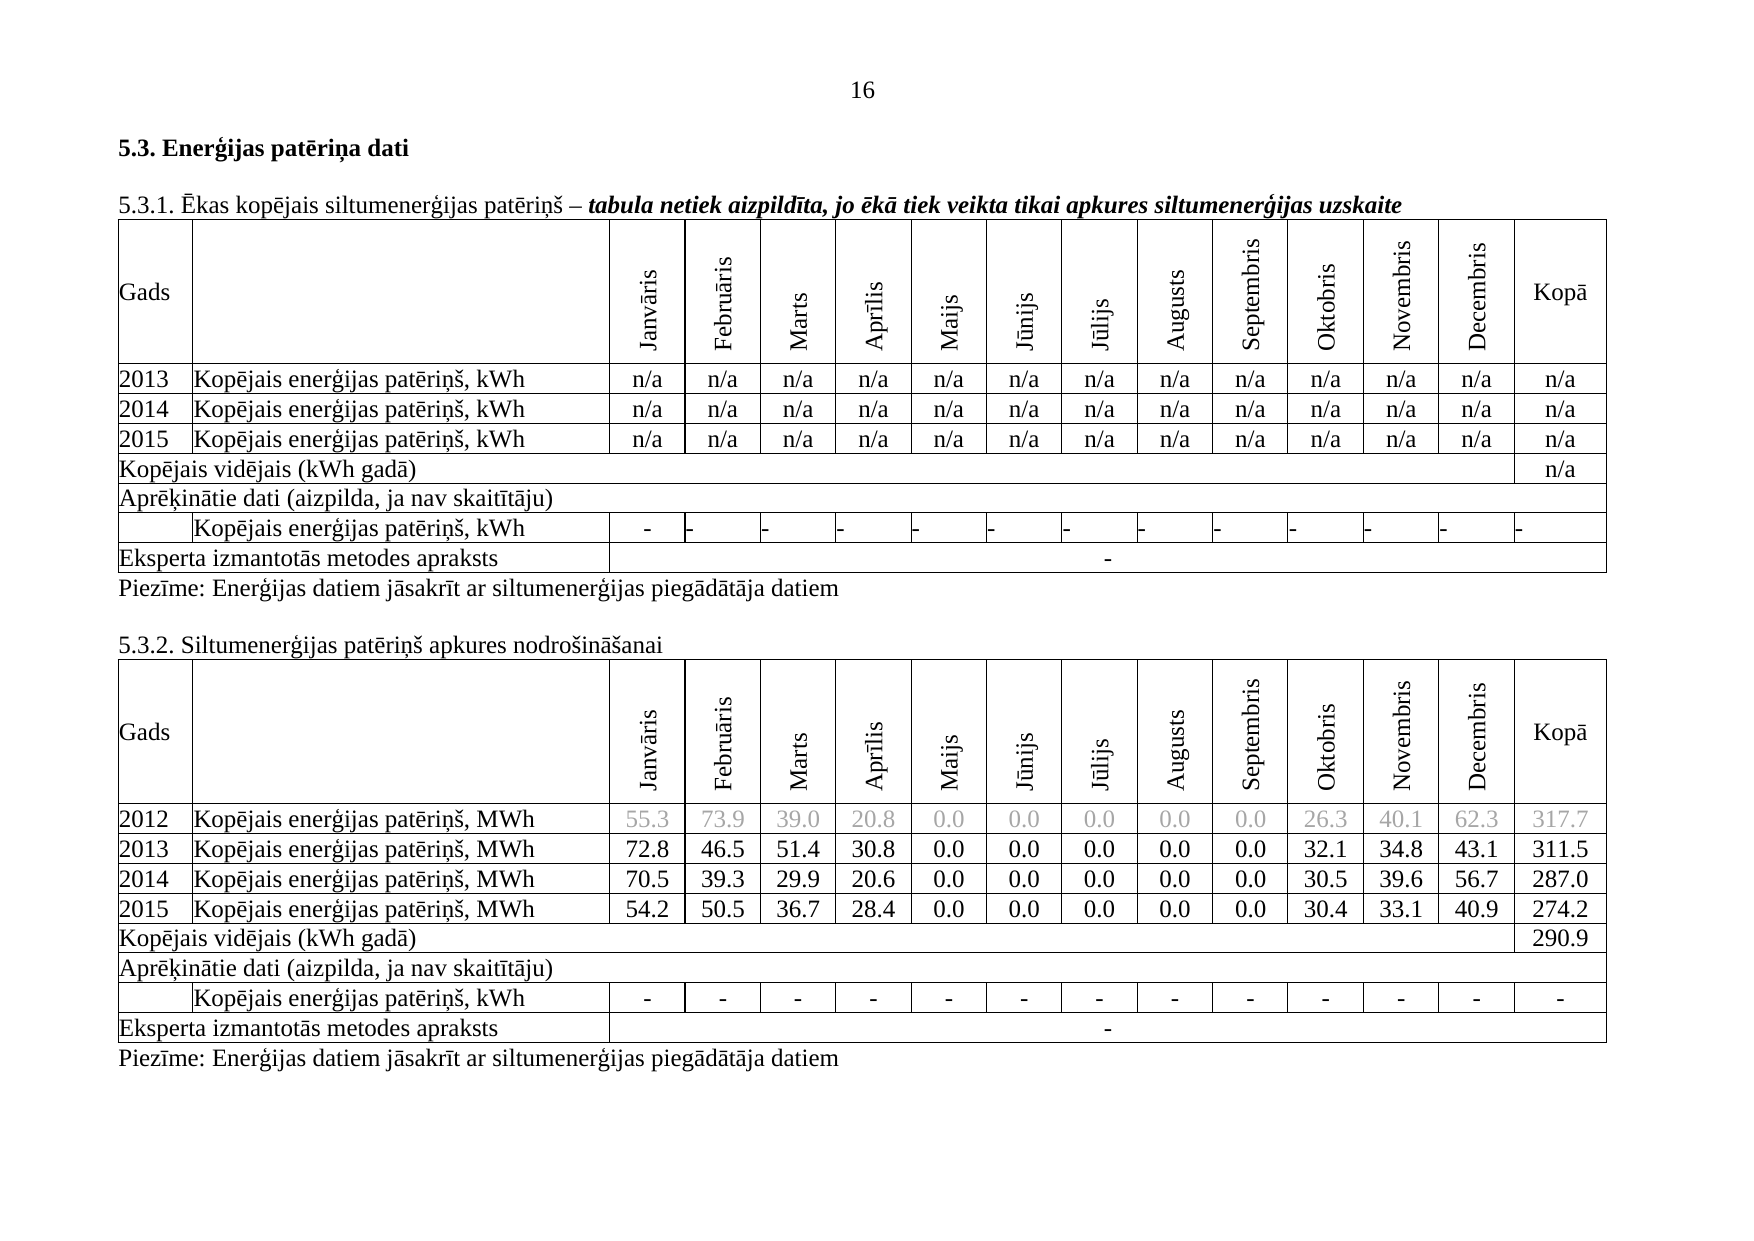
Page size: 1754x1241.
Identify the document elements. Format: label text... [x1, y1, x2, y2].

table_cell 26.3 [1288, 804, 1363, 833]
table_cell 2015 [119, 894, 192, 922]
table_cell 28.4 [836, 894, 911, 922]
table_cell 0.0 [1213, 834, 1287, 863]
table_cell - [1515, 983, 1606, 1012]
table_header Augusts [1138, 660, 1212, 803]
table_cell Kopējais enerģijas patēriņš, MWh [193, 894, 609, 922]
table_cell - [912, 983, 986, 1012]
table_cell 0.0 [1213, 804, 1287, 833]
table_cell n/a [686, 424, 760, 453]
table_cell n/a [836, 364, 911, 393]
table_header Decembris [1439, 220, 1514, 363]
table_cell 39.3 [686, 864, 760, 893]
table_header Kopā [1515, 660, 1606, 803]
table_cell 0.0 [987, 804, 1061, 833]
table_cell 0.0 [1213, 894, 1287, 922]
table_cell - [836, 513, 911, 542]
table_cell n/a [1213, 394, 1287, 423]
table_header Oktobris [1288, 220, 1363, 363]
table_cell 30.4 [1288, 894, 1363, 922]
table_header Jūlijs [1062, 220, 1137, 363]
table_cell n/a [1288, 424, 1363, 453]
table_cell 33.1 [1364, 894, 1438, 922]
table_cell - [761, 513, 835, 542]
table_cell Kopējais vidējais (kWh gadā) [119, 924, 1514, 952]
table_cell Aprēķinātie dati (aizpilda, ja nav skaitītāju) [119, 484, 1606, 512]
table_cell 2013 [119, 834, 192, 863]
table_cell n/a [912, 394, 986, 423]
table_header Janvāris [610, 660, 684, 803]
table_cell Kopējais enerģijas patēriņš, MWh [193, 864, 609, 893]
table_cell n/a [1364, 424, 1438, 453]
table_header Marts [761, 660, 835, 803]
table_cell 51.4 [761, 834, 835, 863]
table_cell 274.2 [1515, 894, 1606, 922]
table_cell n/a [1138, 364, 1212, 393]
table_cell - [912, 513, 986, 542]
table_cell 0.0 [987, 834, 1061, 863]
table_cell 40.1 [1364, 804, 1438, 833]
table_cell n/a [1515, 394, 1606, 423]
table_cell - [761, 983, 835, 1012]
table_cell n/a [987, 394, 1061, 423]
table_cell - [1062, 983, 1137, 1012]
table_cell [119, 983, 192, 1012]
table_cell 0.0 [1138, 894, 1212, 922]
table_cell 317.7 [1515, 804, 1606, 833]
table_cell n/a [1439, 364, 1514, 393]
table_cell n/a [1062, 424, 1137, 453]
table_cell 0.0 [912, 864, 986, 893]
table_cell n/a [1439, 394, 1514, 423]
table_cell Aprēķinātie dati (aizpilda, ja nav skaitītāju) [119, 953, 1606, 982]
table_header Septembris [1213, 220, 1287, 363]
table_cell [119, 513, 192, 542]
table_cell 0.0 [1213, 864, 1287, 893]
table_header Februāris [686, 220, 760, 363]
table_cell 70.5 [610, 864, 684, 893]
table_cell - [1288, 983, 1363, 1012]
table_cell 2012 [119, 804, 192, 833]
table_cell - [610, 983, 684, 1012]
table_cell n/a [1364, 364, 1438, 393]
table_header Novembris [1364, 220, 1438, 363]
table_cell 0.0 [912, 804, 986, 833]
table_cell - [1439, 513, 1514, 542]
table_cell Eksperta izmantotās metodes apraksts [119, 1013, 609, 1042]
table_cell - [686, 513, 760, 542]
table_header Septembris [1213, 660, 1287, 803]
table_cell - [1288, 513, 1363, 542]
table_cell 2013 [119, 364, 192, 393]
table_cell Kopējais enerģijas patēriņš, kWh [193, 424, 609, 453]
table_cell 0.0 [1138, 834, 1212, 863]
table_cell Kopējais enerģijas patēriņš, kWh [193, 364, 609, 393]
table_cell Kopējais enerģijas patēriņš, MWh [193, 804, 609, 833]
table_cell 46.5 [686, 834, 760, 863]
table_cell n/a [836, 424, 911, 453]
table_cell Kopējais vidējais (kWh gadā) [119, 454, 1514, 482]
table_cell Kopējais enerģijas patēriņš, kWh [193, 394, 609, 423]
table_cell - [1515, 513, 1606, 542]
table_cell 36.7 [761, 894, 835, 922]
text 5.3.1. Ēkas kopējais siltumenerģijas patēriņš – tabula netiek aizpildīta, jo ēkā tiek veikta tikai apkures siltumenerģijas uzskaite [118, 190, 1606, 219]
table_cell n/a [686, 364, 760, 393]
table_cell 39.0 [761, 804, 835, 833]
table_cell - [1364, 513, 1438, 542]
table_cell 56.7 [1439, 864, 1514, 893]
table_cell - [1138, 983, 1212, 1012]
table_cell n/a [761, 364, 835, 393]
table_cell 20.8 [836, 804, 911, 833]
table_header Jūnijs [987, 220, 1061, 363]
table_cell n/a [761, 424, 835, 453]
table_cell - [610, 543, 1606, 572]
table_cell n/a [1515, 364, 1606, 393]
table_cell 2014 [119, 864, 192, 893]
table_header Maijs [912, 660, 986, 803]
table_cell n/a [1515, 424, 1606, 453]
table_header Aprīlis [836, 660, 911, 803]
table_cell 0.0 [1138, 804, 1212, 833]
table_cell 34.8 [1364, 834, 1438, 863]
table_cell n/a [912, 424, 986, 453]
table_header Aprīlis [836, 220, 911, 363]
table_cell - [1364, 983, 1438, 1012]
table_cell 55.3 [610, 804, 684, 833]
table_cell 0.0 [1062, 804, 1137, 833]
table_cell n/a [610, 394, 684, 423]
table_cell 30.8 [836, 834, 911, 863]
table_cell 0.0 [1062, 864, 1137, 893]
table_cell 0.0 [1062, 834, 1137, 863]
table_cell n/a [987, 364, 1061, 393]
table_cell n/a [987, 424, 1061, 453]
table_cell n/a [1213, 424, 1287, 453]
table_cell 0.0 [1062, 894, 1137, 922]
table_header Gads [119, 220, 192, 363]
table_cell 311.5 [1515, 834, 1606, 863]
table_cell - [1213, 513, 1287, 542]
table_cell n/a [1515, 454, 1606, 482]
table_header Februāris [686, 660, 760, 803]
table_header Jūlijs [1062, 660, 1137, 803]
table_cell 2014 [119, 394, 192, 423]
table_cell Kopējais enerģijas patēriņš, kWh [193, 513, 609, 542]
table_cell n/a [1213, 364, 1287, 393]
table_cell 72.8 [610, 834, 684, 863]
table_cell n/a [1062, 394, 1137, 423]
table_header Kopā [1515, 220, 1606, 363]
table_cell n/a [1288, 394, 1363, 423]
table_cell Kopējais enerģijas patēriņš, MWh [193, 834, 609, 863]
table_cell Eksperta izmantotās metodes apraksts [119, 543, 609, 572]
text Piezīme: Enerģijas datiem jāsakrīt ar siltumenerģijas piegādātāja datiem [118, 573, 1606, 602]
table_cell 29.9 [761, 864, 835, 893]
table_header [193, 220, 609, 363]
table_cell 54.2 [610, 894, 684, 922]
table_cell n/a [686, 394, 760, 423]
text 5.3.2. Siltumenerģijas patēriņš apkures nodrošināšanai [118, 630, 1606, 659]
table_cell 290.9 [1515, 924, 1606, 952]
table_cell n/a [1288, 364, 1363, 393]
table_cell 2015 [119, 424, 192, 453]
table_cell - [836, 983, 911, 1012]
table_cell - [987, 983, 1061, 1012]
table_cell - [1213, 983, 1287, 1012]
table_cell n/a [610, 364, 684, 393]
table_cell n/a [1138, 424, 1212, 453]
table_header Marts [761, 220, 835, 363]
table_header Maijs [912, 220, 986, 363]
table_cell 287.0 [1515, 864, 1606, 893]
table_header Augusts [1138, 220, 1212, 363]
table_header Jūnijs [987, 660, 1061, 803]
table_cell 62.3 [1439, 804, 1514, 833]
table_cell - [987, 513, 1061, 542]
table_cell n/a [1364, 394, 1438, 423]
table_cell n/a [1138, 394, 1212, 423]
table_header [193, 660, 609, 803]
table_header Oktobris [1288, 660, 1363, 803]
table_cell 39.6 [1364, 864, 1438, 893]
table_cell 0.0 [912, 894, 986, 922]
table_cell 40.9 [1439, 894, 1514, 922]
table_cell 30.5 [1288, 864, 1363, 893]
table_cell - [1138, 513, 1212, 542]
table_cell - [1439, 983, 1514, 1012]
table_cell 73.9 [686, 804, 760, 833]
table_cell 20.6 [836, 864, 911, 893]
table_cell 0.0 [987, 864, 1061, 893]
table_cell 0.0 [1138, 864, 1212, 893]
table_cell - [610, 513, 684, 542]
table_header Decembris [1439, 660, 1514, 803]
table_cell n/a [1439, 424, 1514, 453]
table_cell - [1062, 513, 1137, 542]
table_cell n/a [761, 394, 835, 423]
table_cell 32.1 [1288, 834, 1363, 863]
table_cell - [686, 983, 760, 1012]
table_cell 43.1 [1439, 834, 1514, 863]
table_cell Kopējais enerģijas patēriņš, kWh [193, 983, 609, 1012]
table_cell 0.0 [987, 894, 1061, 922]
table_cell - [610, 1013, 1606, 1042]
table_cell n/a [836, 394, 911, 423]
table_cell n/a [1062, 364, 1137, 393]
table_cell n/a [912, 364, 986, 393]
table_cell n/a [610, 424, 684, 453]
table_header Novembris [1364, 660, 1438, 803]
text 5.3. Enerģijas patēriņa dati [118, 133, 1606, 162]
table_header Gads [119, 660, 192, 803]
table_cell 50.5 [686, 894, 760, 922]
table_cell 0.0 [912, 834, 986, 863]
table_header Janvāris [610, 220, 684, 363]
text Piezīme: Enerģijas datiem jāsakrīt ar siltumenerģijas piegādātāja datiem [118, 1043, 1606, 1071]
